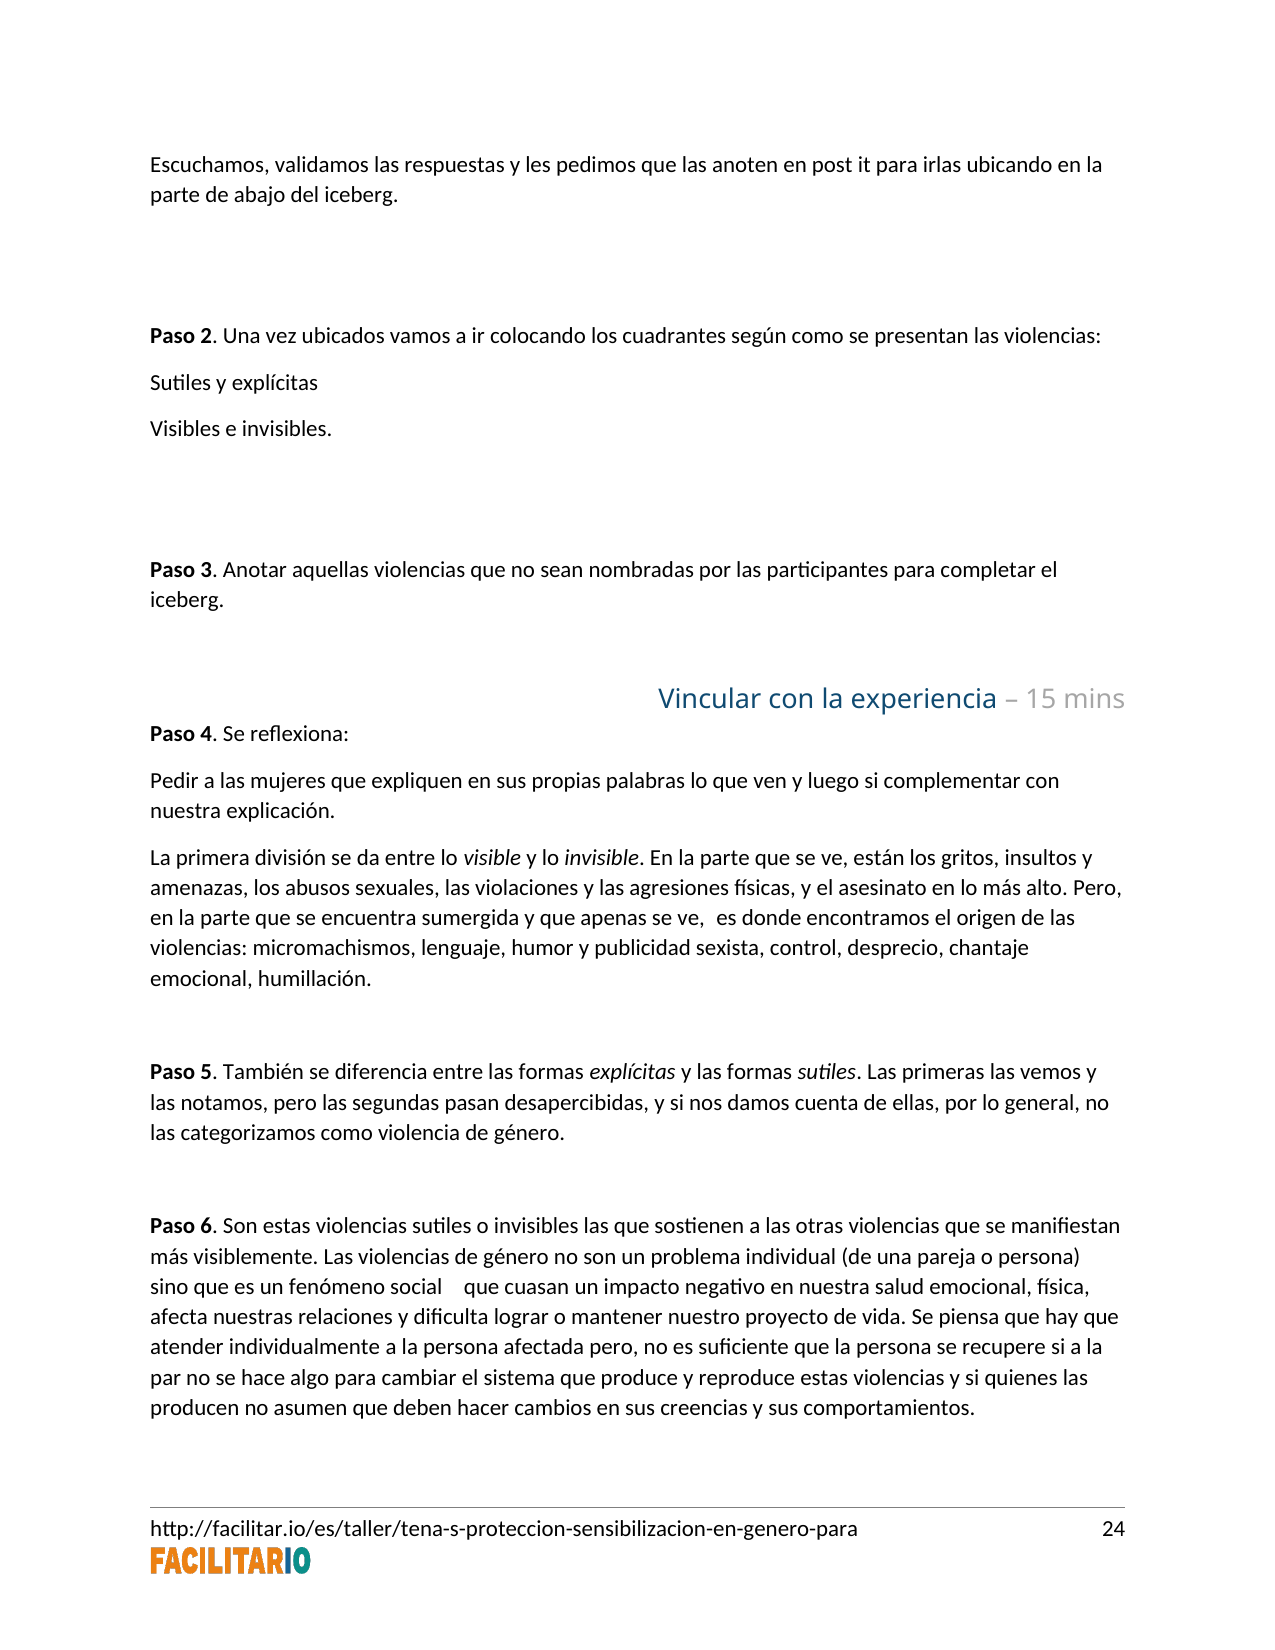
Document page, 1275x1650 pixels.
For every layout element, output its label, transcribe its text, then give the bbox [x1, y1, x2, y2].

text Paso 4. Se reflexiona: [150, 719, 1125, 747]
text La primera división se da entre lo visible y lo invisible. En la parte que se ve, están los gritos, insultos y amenazas, los abusos sexuales, las violaciones y las agresiones físicas, y el asesinato en lo más alto. Pero, en la parte que se encuentra sumergida y que apenas se ve, es donde encontramos el origen de las violencias: micromachismos, lenguaje, humor y publicidad sexista, control, desprecio, chantaje emocional, humillación. [150, 843, 1125, 992]
picture [145, 1544, 315, 1576]
text Paso 2. Una vez ubicados vamos a ir colocando los cuadrantes según como se presentan las violencias: [150, 321, 1125, 349]
text Visibles e invisibles. [150, 414, 1125, 443]
text Sutiles y explícitas [150, 368, 1125, 396]
text Escuchamos, validamos las respuestas y les pedimos que las anoten en post it para irlas ubicando en la parte de abajo del iceberg. [150, 150, 1125, 208]
text Paso 3. Anotar aquellas violencias que no sean nombradas por las participantes para completar el iceberg. [150, 555, 1125, 613]
text Paso 6. Son estas violencias sutiles o invisibles las que sostienen a las otras violencias que se manifiestan más visiblemente. Las violencias de género no son un problema individual (de una pareja o persona) sino que es un fenómeno social que cuasan un impacto negativo en nuestra salud emocional, física, afecta nuestras relaciones y dificulta lograr o mantener nuestro proyecto de vida. Se piensa que hay que atender individualmente a la persona afectada pero, no es suficiente que la persona se recupere si a la par no se hace algo para cambiar el sistema que produce y reproduce estas violencias y si quienes las producen no asumen que deben hacer cambios en sus creencias y sus comportamientos. [150, 1212, 1125, 1421]
subtitle Vincular con la experiencia – 15 mins [150, 679, 1125, 716]
text Pedir a las mujeres que expliquen en sus propias palabras lo que ven y luego si complementar con nuestra explicación. [150, 766, 1125, 824]
text Paso 5. También se diferencia entre las formas explícitas y las formas sutiles. Las primeras las vemos y las notamos, pero las segundas pasan desapercibidas, y si nos damos cuenta de ellas, por lo general, no las categorizamos como violencia de género. [150, 1057, 1125, 1146]
